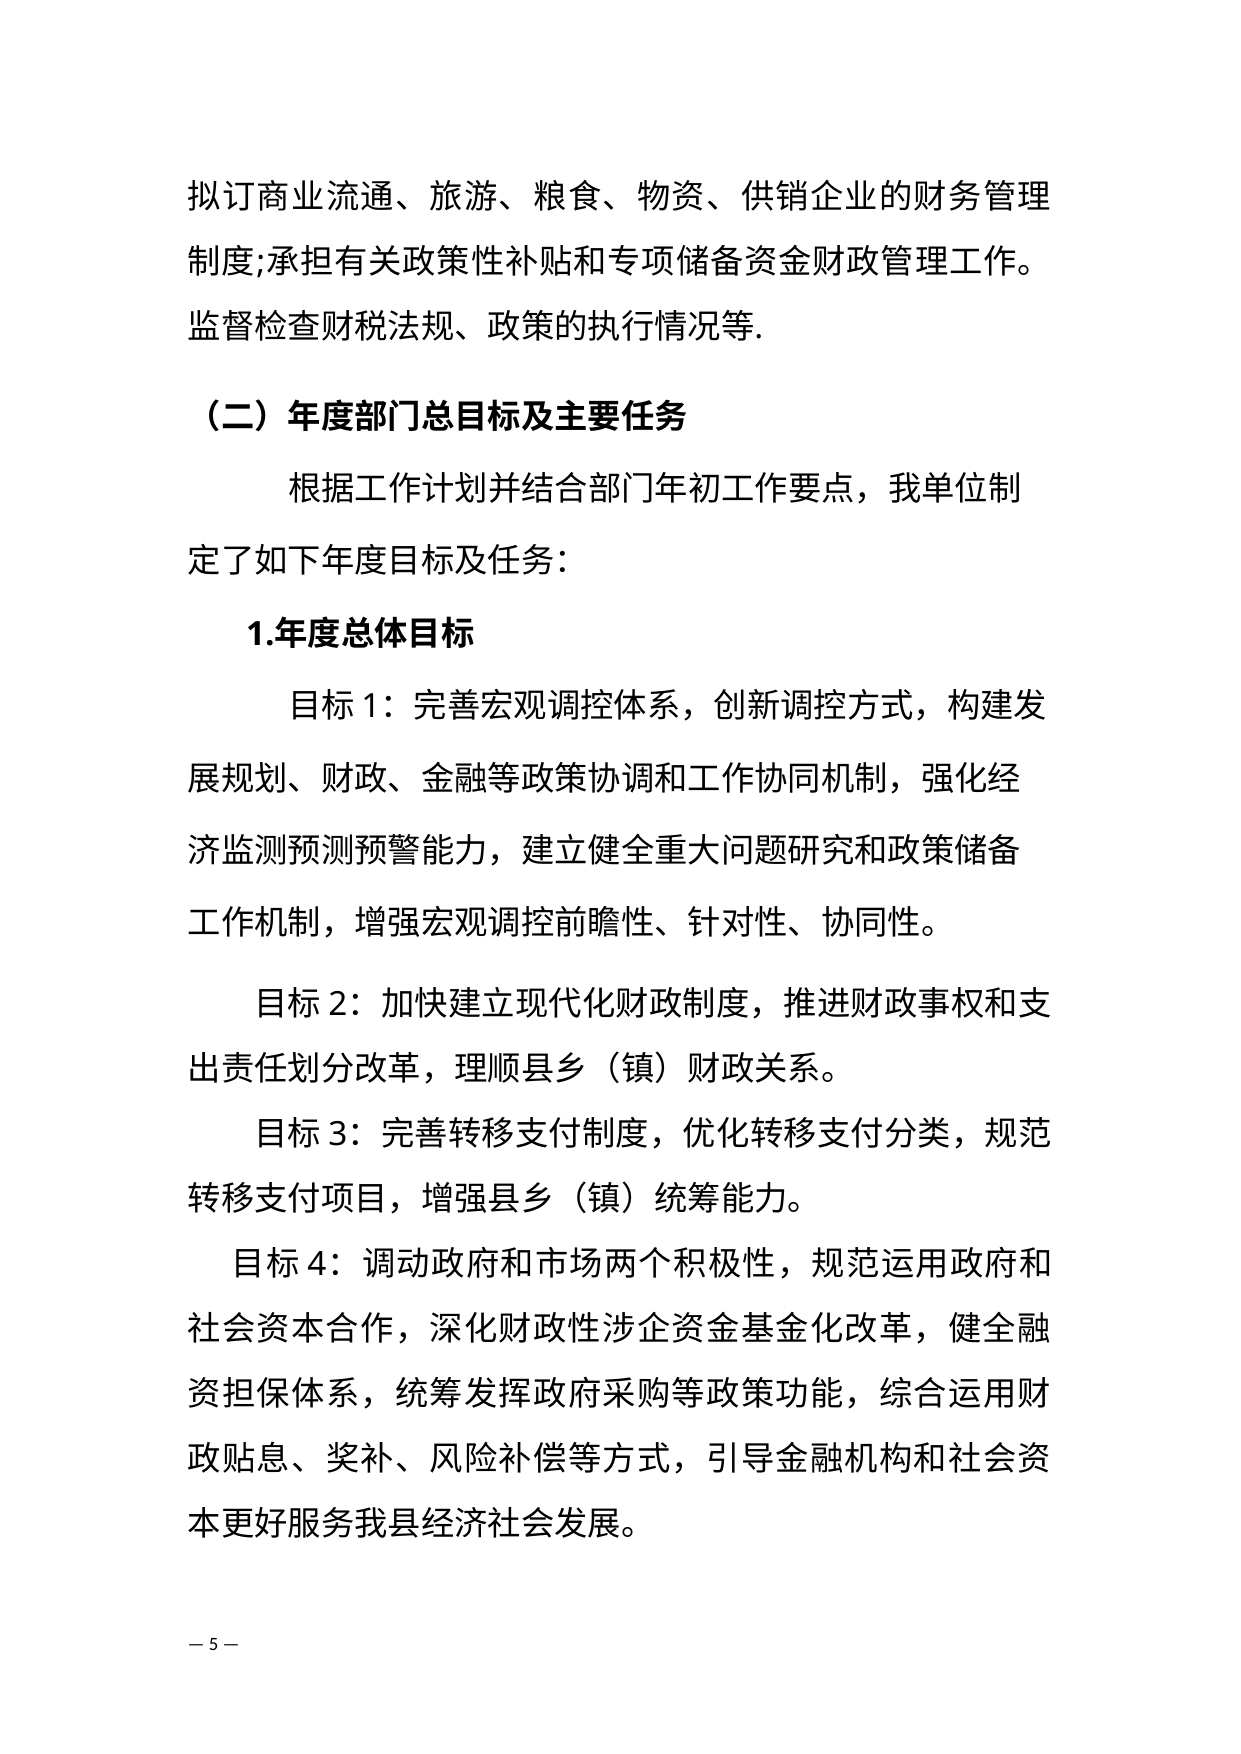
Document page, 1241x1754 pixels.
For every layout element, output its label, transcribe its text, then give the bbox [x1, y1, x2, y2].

text 目标1：完善宏观调控体系，创新调控方式，构建发展规划、财政、金融等政策协调和工作协同机制，强化经济监测预测预警能力，建立健全重大问题研究和政策储备工作机制，增强宏观调控前瞻性、针对性、协同性。 [187, 679, 1053, 944]
text 目标2：加快建立现代化财政制度，推进财政事权和支出责任划分改革，理顺县乡（镇）财政关系。 [187, 968, 1053, 1098]
text 根据工作计划并结合部门年初工作要点，我单位制定了如下年度目标及任务： [187, 462, 1053, 582]
subtitle 1.年度总体目标 [187, 606, 1053, 655]
subtitle （二）年度部门总目标及主要任务 [187, 389, 1053, 438]
text 目标3：完善转移支付制度，优化转移支付分类，规范转移支付项目，增强县乡（镇）统筹能力。 [187, 1098, 1053, 1228]
text 目标4：调动政府和市场两个积极性，规范运用政府和社会资本合作，深化财政性涉企资金基金化改革，健全融资担保体系，统筹发挥政府采购等政策功能，综合运用财政贴息、奖补、风险补偿等方式，引导金融机构和社会资本更好服务我县经济社会发展。 [187, 1228, 1053, 1553]
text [187, 162, 1053, 357]
